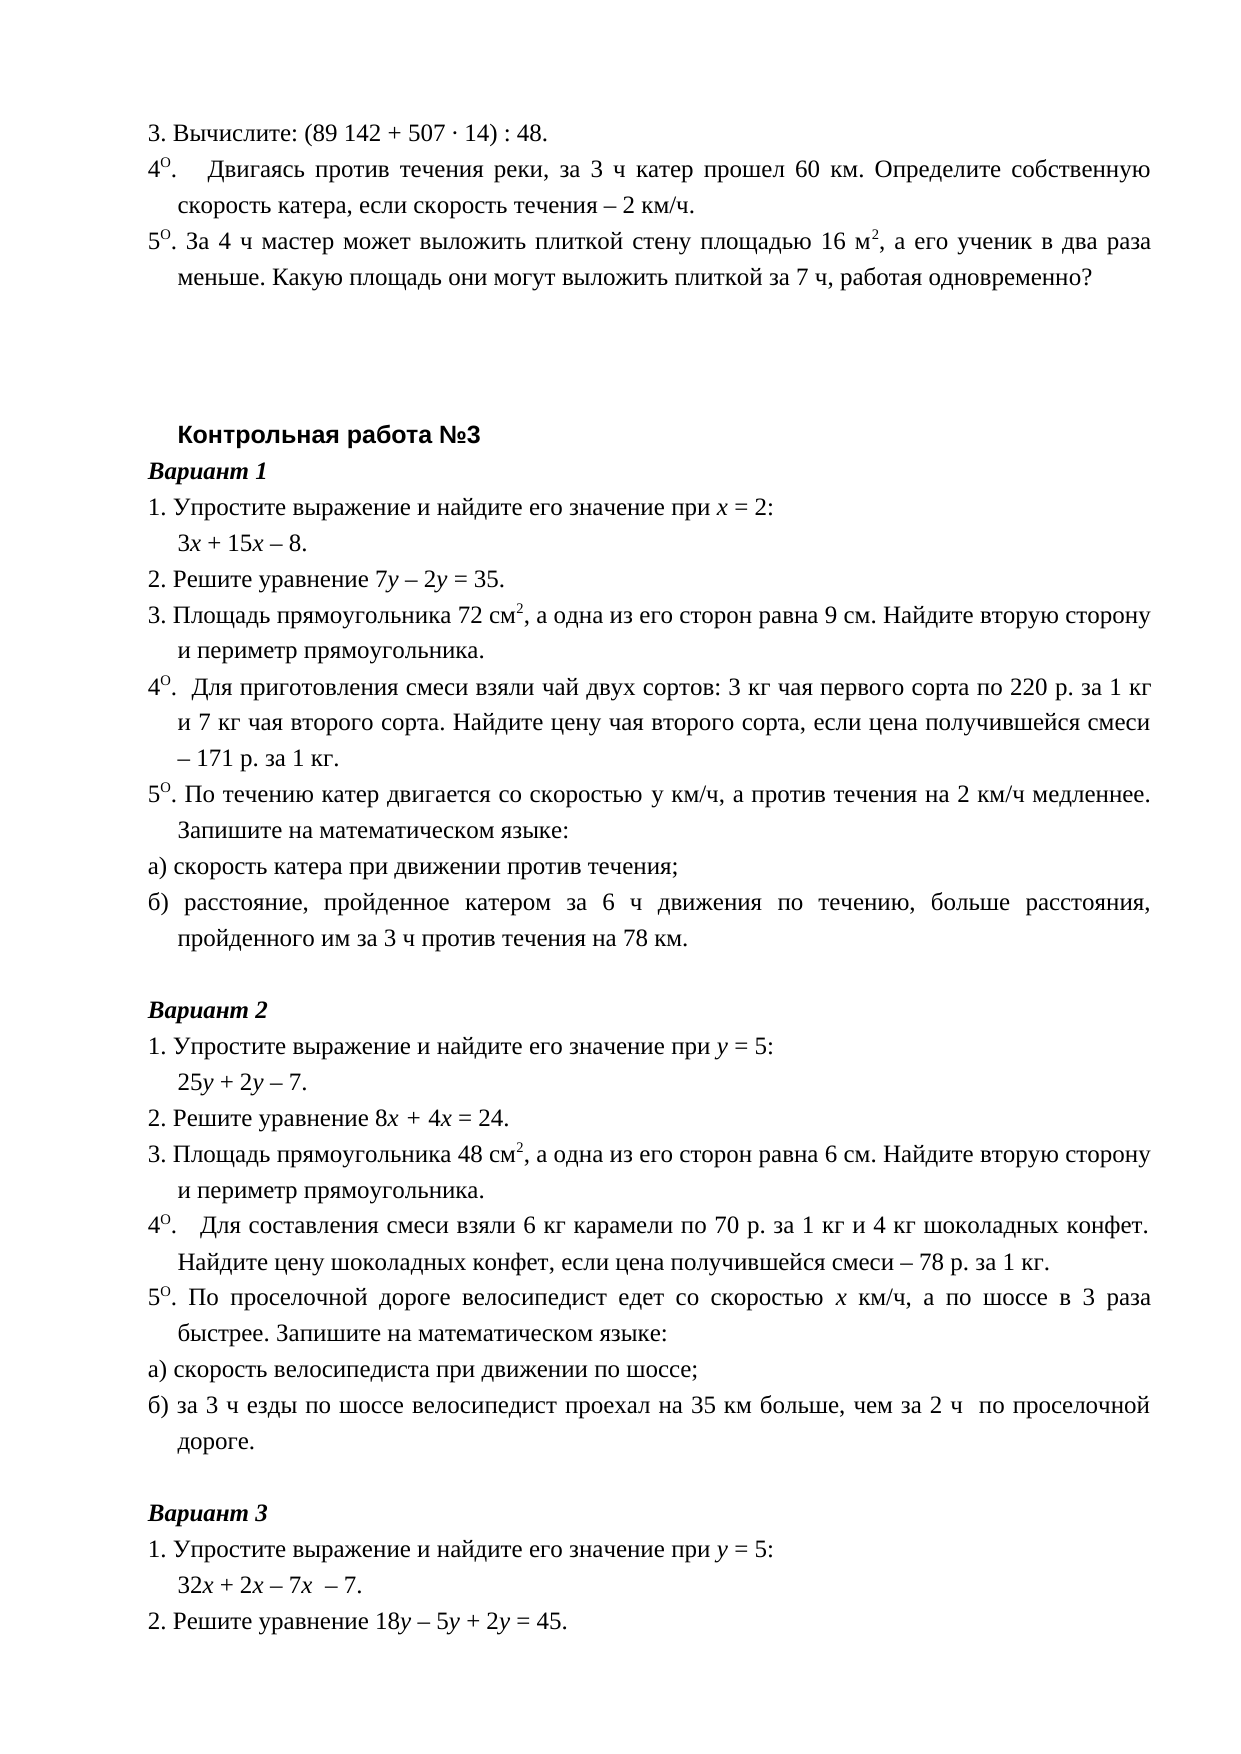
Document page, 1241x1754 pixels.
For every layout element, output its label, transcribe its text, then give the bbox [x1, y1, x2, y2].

text 1. Упростите выражение и найдите его значение при х = 2: [148, 492, 1152, 521]
text б) за 3 ч езды по шоссе велосипедист проехал на 35 км больше, чем за 2 ч по проселочной дороге. [148, 1390, 1152, 1455]
text 4О. Для составления смеси взяли 6 кг карамели по 70 р. за 1 кг и 4 кг шоколадных конфет. Найдите цену шоколадных конфет, если цена получившейся смеси – 78 р. за 1 кг. [148, 1211, 1152, 1275]
text Вариант 2 [148, 995, 1152, 1024]
text 3. Площадь прямоугольника 48 см2, а одна из его сторон равна 6 см. Найдите вторую сторону и периметр прямоугольника. [148, 1139, 1152, 1203]
text а) скорость велосипедиста при движении по шоссе; [148, 1354, 1152, 1383]
text Вариант 3 [148, 1498, 1152, 1527]
text 32x + 2x – 7x – 7. [177, 1570, 1152, 1599]
text Вариант 1 [148, 456, 1152, 485]
text 4О. Двигаясь против течения реки, за 3 ч катер прошел 60 км. Определите собственную скорость катера, если скорость течения – 2 км/ч. [148, 154, 1152, 219]
text 1. Упростите выражение и найдите его значение при у = 5: [148, 1534, 1152, 1563]
text 3. Вычислите: (89 142 + 507 ∙ 14) : 48. [148, 118, 1152, 147]
text 2. Решите уравнение 7y – 2y = 35. [148, 564, 1152, 592]
text 4О. Для приготовления смеси взяли чай двух сортов: 3 кг чая первого сорта по 220 р. за 1 кг и 7 кг чая второго сорта. Найдите цену чая второго сорта, если цена получившейся смеси – 171 р. за 1 кг. [148, 672, 1152, 772]
text 3. Площадь прямоугольника 72 см2, а одна из его сторон равна 9 см. Найдите вторую сторону и периметр прямоугольника. [148, 600, 1152, 664]
text 1. Упростите выражение и найдите его значение при у = 5: [148, 1031, 1152, 1060]
text б) расстояние, пройденное катером за 6 ч движения по течению, больше расстояния, пройденного им за 3 ч против течения на 78 км. [148, 887, 1152, 952]
text 3х + 15х – 8. [177, 528, 1152, 557]
text 25у + 2у – 7. [177, 1067, 1152, 1096]
text 5О. По проселочной дороге велосипедист едет со скоростью x км/ч, а по шоссе в 3 раза быстрее. Запишите на математическом языке: [148, 1282, 1152, 1347]
text а) скорость катера при движении против течения; [148, 851, 1152, 880]
text 5О. По течению катер двигается со скоростью y км/ч, а против течения на 2 км/ч медленнее. Запишите на математическом языке: [148, 779, 1152, 844]
text 2. Решите уравнение 18y – 5y + 2y = 45. [148, 1606, 1152, 1635]
text 5О. За 4 ч мастер может выложить плиткой стену площадью 16 м2, а его ученик в два раза меньше. Какую площадь они могут выложить плиткой за 7 ч, работая одновременно? [148, 226, 1152, 291]
text 2. Решите уравнение 8х + 4х = 24. [148, 1103, 1152, 1132]
subtitle Контрольная работа №3 [177, 420, 1152, 449]
